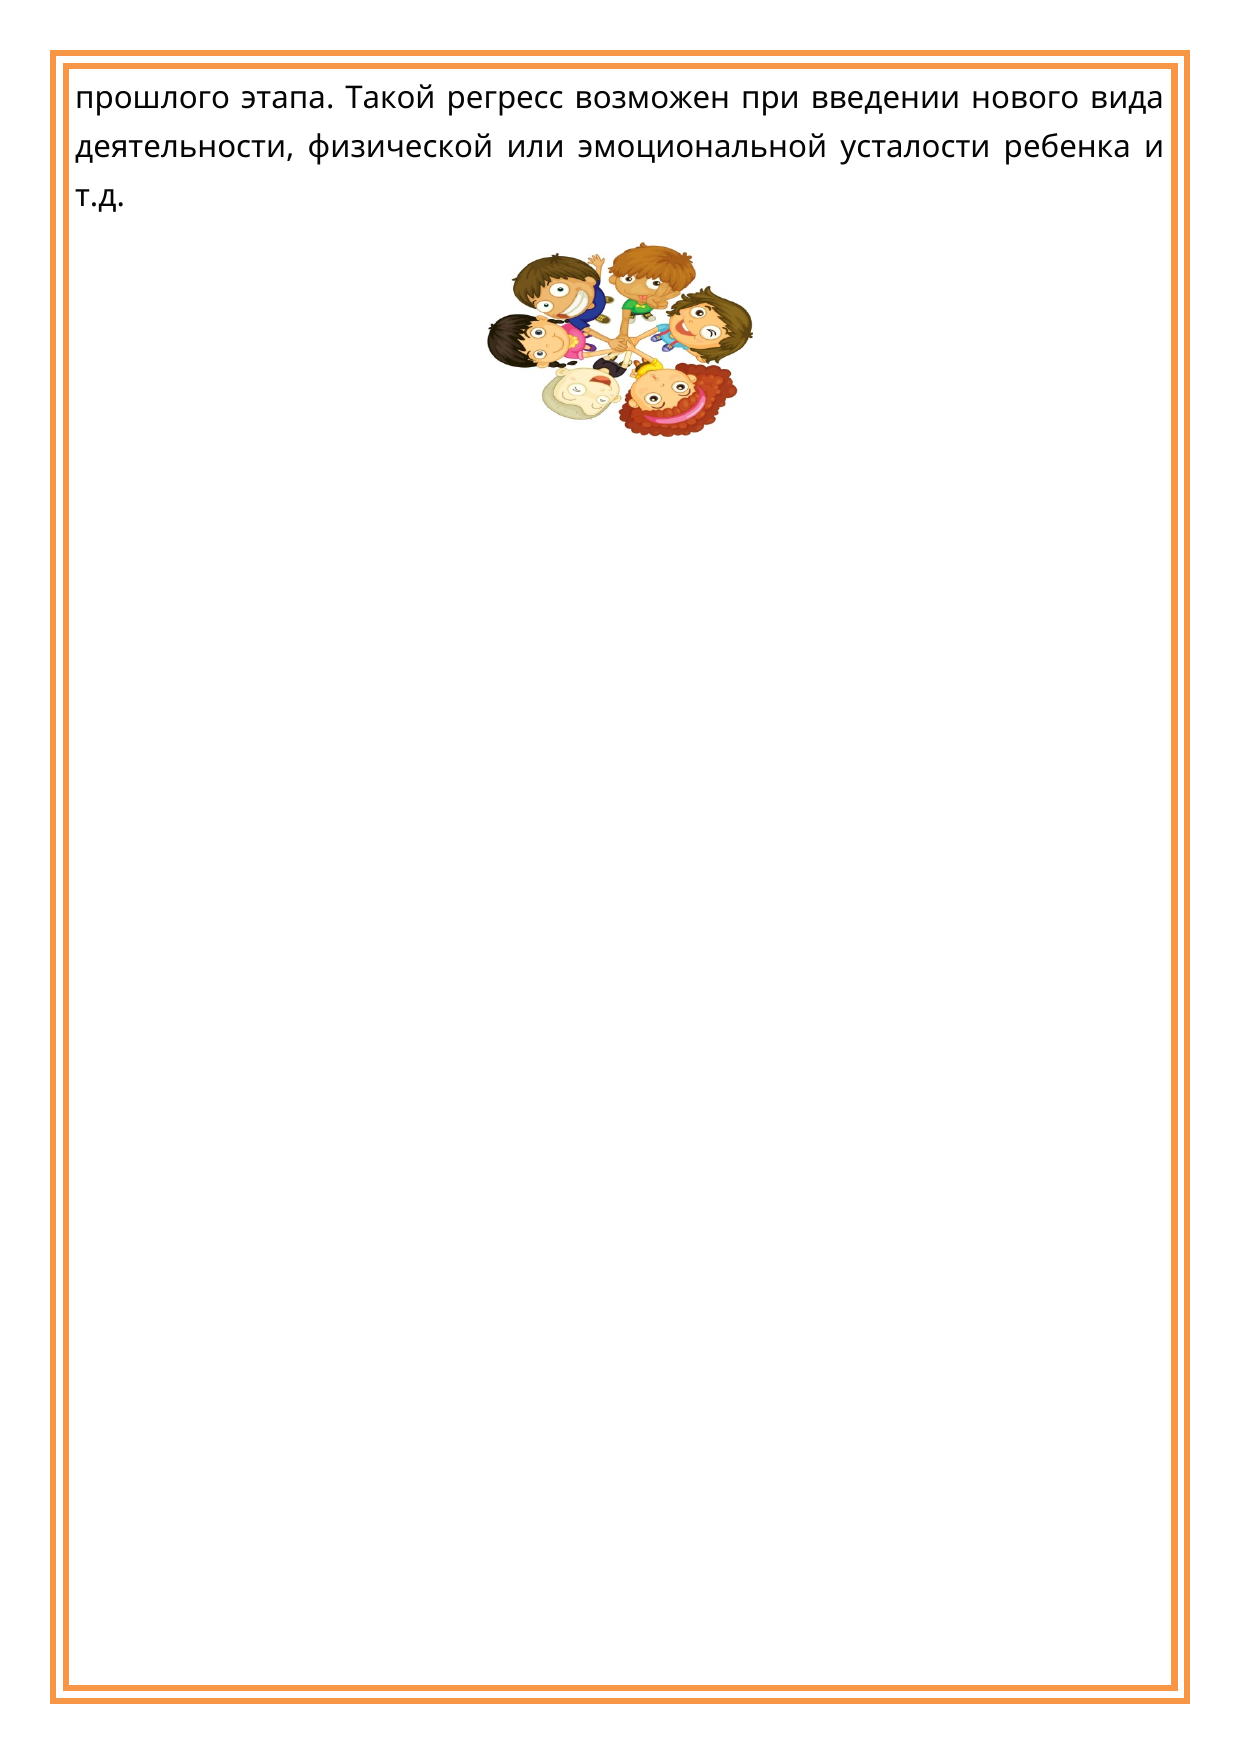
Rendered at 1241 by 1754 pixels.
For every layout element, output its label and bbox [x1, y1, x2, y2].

picture [487, 242, 753, 437]
text [75, 75, 1165, 216]
